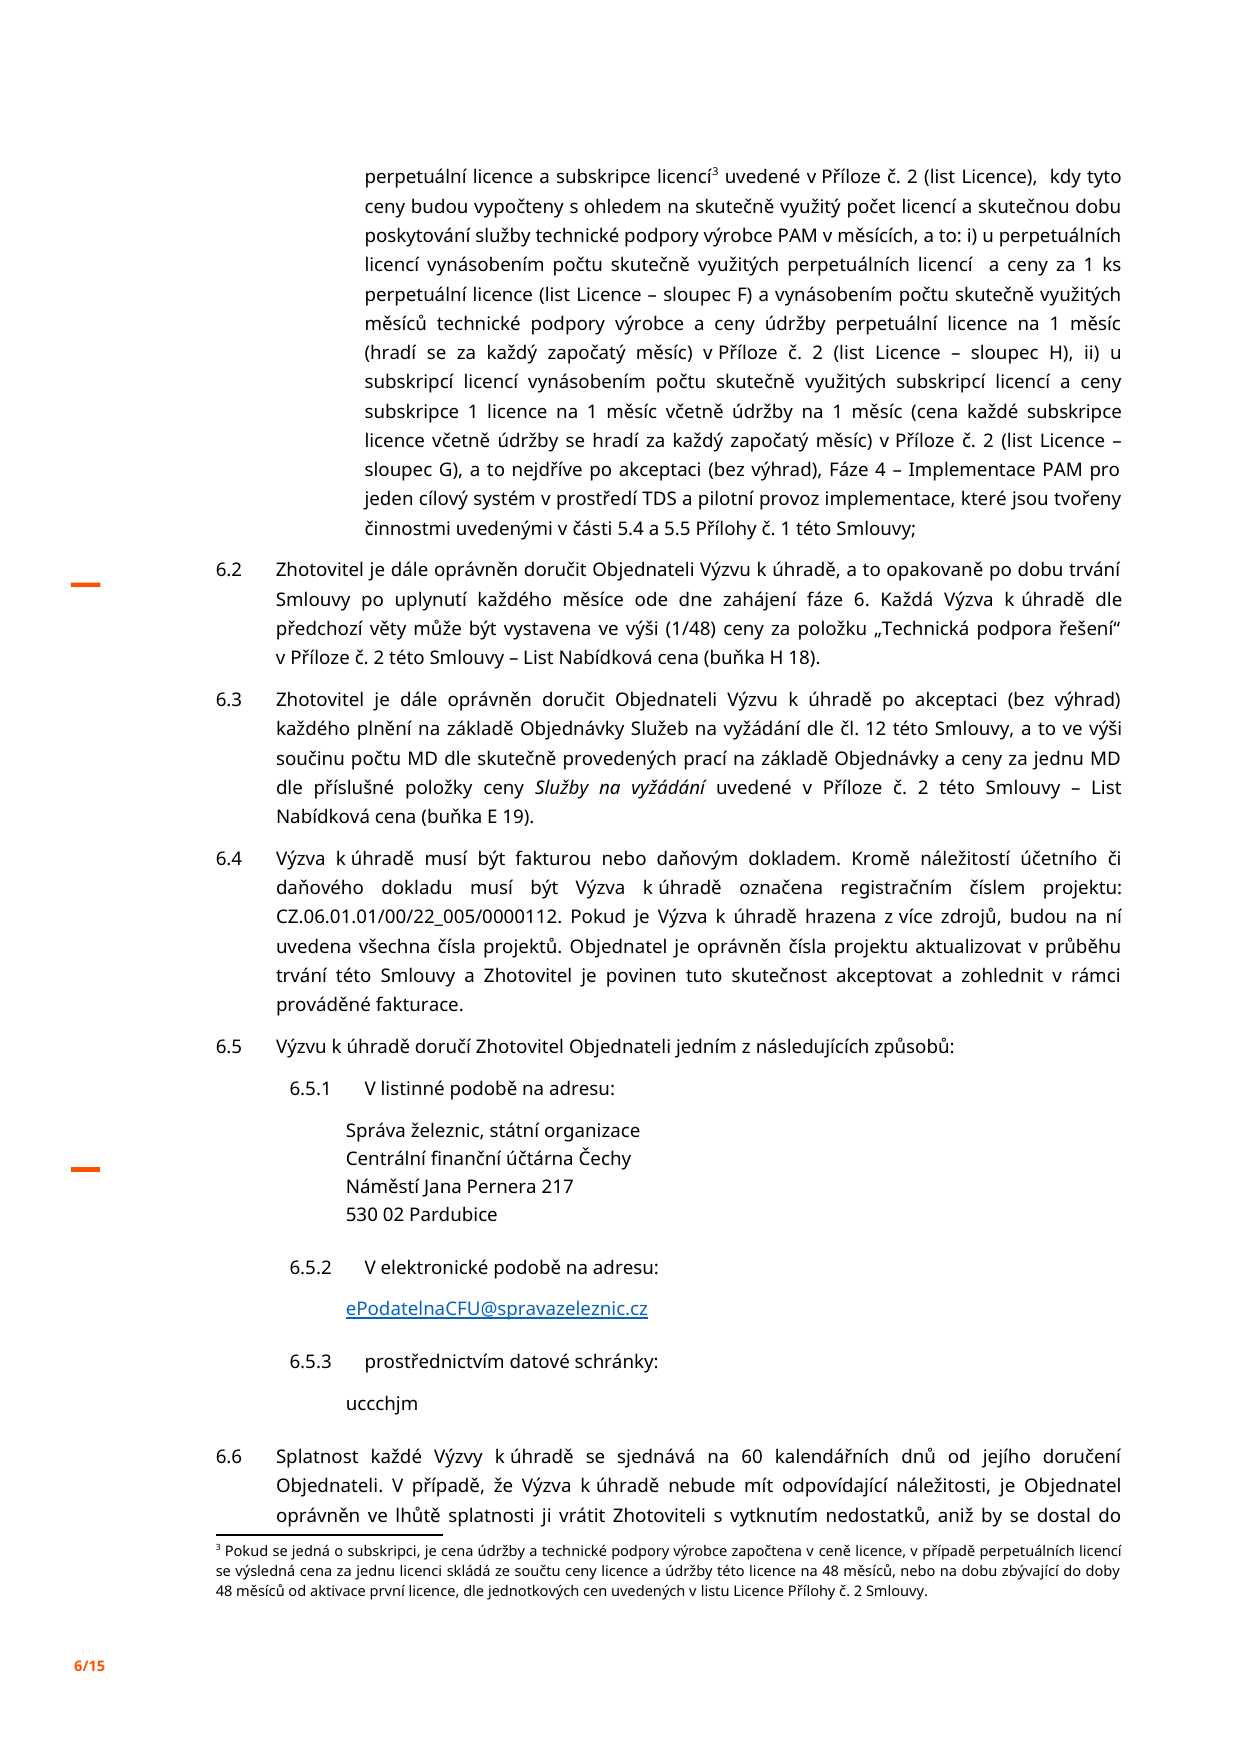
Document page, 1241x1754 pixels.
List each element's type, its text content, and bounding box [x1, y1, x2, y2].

text Správa železnic, státní organizace [346, 1117, 1122, 1142]
text Centrální finanční účtárna Čechy [346, 1145, 1122, 1170]
subtitle V listinné podobě na adresu: [289, 1075, 1122, 1101]
subtitle prostřednictvím datové schránky: [289, 1349, 1122, 1374]
subtitle Výzvu k úhradě doručí Zhotovitel Objednateli jedním z následujících způsobů: [216, 1033, 1122, 1059]
subtitle V elektronické podobě na adresu: [289, 1254, 1122, 1279]
subtitle Zhotovitel je dále oprávněn doručit Objednateli Výzvu k úhradě, a to opakovaně po dobu trvání Smlouvy po uplynutí každého měsíce ode dne zahájení fáze 6. Každá Výzva k úhradě dle předchozí věty může být vystavena ve výši (1/48) ceny za položku „Technická podpora řešení“ v Příloze č. 2 této Smlouvy – List Nabídková cena (buňka H 18). [216, 557, 1122, 670]
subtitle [289, 164, 1122, 541]
subtitle Zhotovitel je dále oprávněn doručit Objednateli Výzvu k úhradě po akceptaci (bez výhrad) každého plnění na základě Objednávky Služeb na vyžádání dle čl. 12 této Smlouvy, a to ve výši součinu počtu MD dle skutečně provedených prací na základě Objednávky a ceny za jednu MD dle příslušné položky ceny Služby na vyžádání uvedené v Příloze č. 2 této Smlouvy – List Nabídková cena (buňka E 19). [216, 686, 1122, 829]
text ePodatelnaCFU@spravazeleznic.cz [346, 1296, 1122, 1321]
subtitle Výzva k úhradě musí být fakturou nebo daňovým dokladem. Kromě náležitostí účetního či daňového dokladu musí být Výzva k úhradě označena registračním číslem projektu: CZ.06.01.01/00/22_005/0000112. Pokud je Výzva k úhradě hrazena z více zdrojů, budou na ní uvedena všechna čísla projektů. Objednatel je oprávněn čísla projektu aktualizovat v průběhu trvání této Smlouvy a Zhotovitel je povinen tuto skutečnost akceptovat a zohlednit v rámci prováděné fakturace. [216, 845, 1122, 1017]
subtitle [216, 1443, 1122, 1528]
text Náměstí Jana Pernera 217 [346, 1173, 1122, 1198]
text 530 02 Pardubice [346, 1201, 1122, 1226]
text uccchjm [346, 1391, 1122, 1416]
